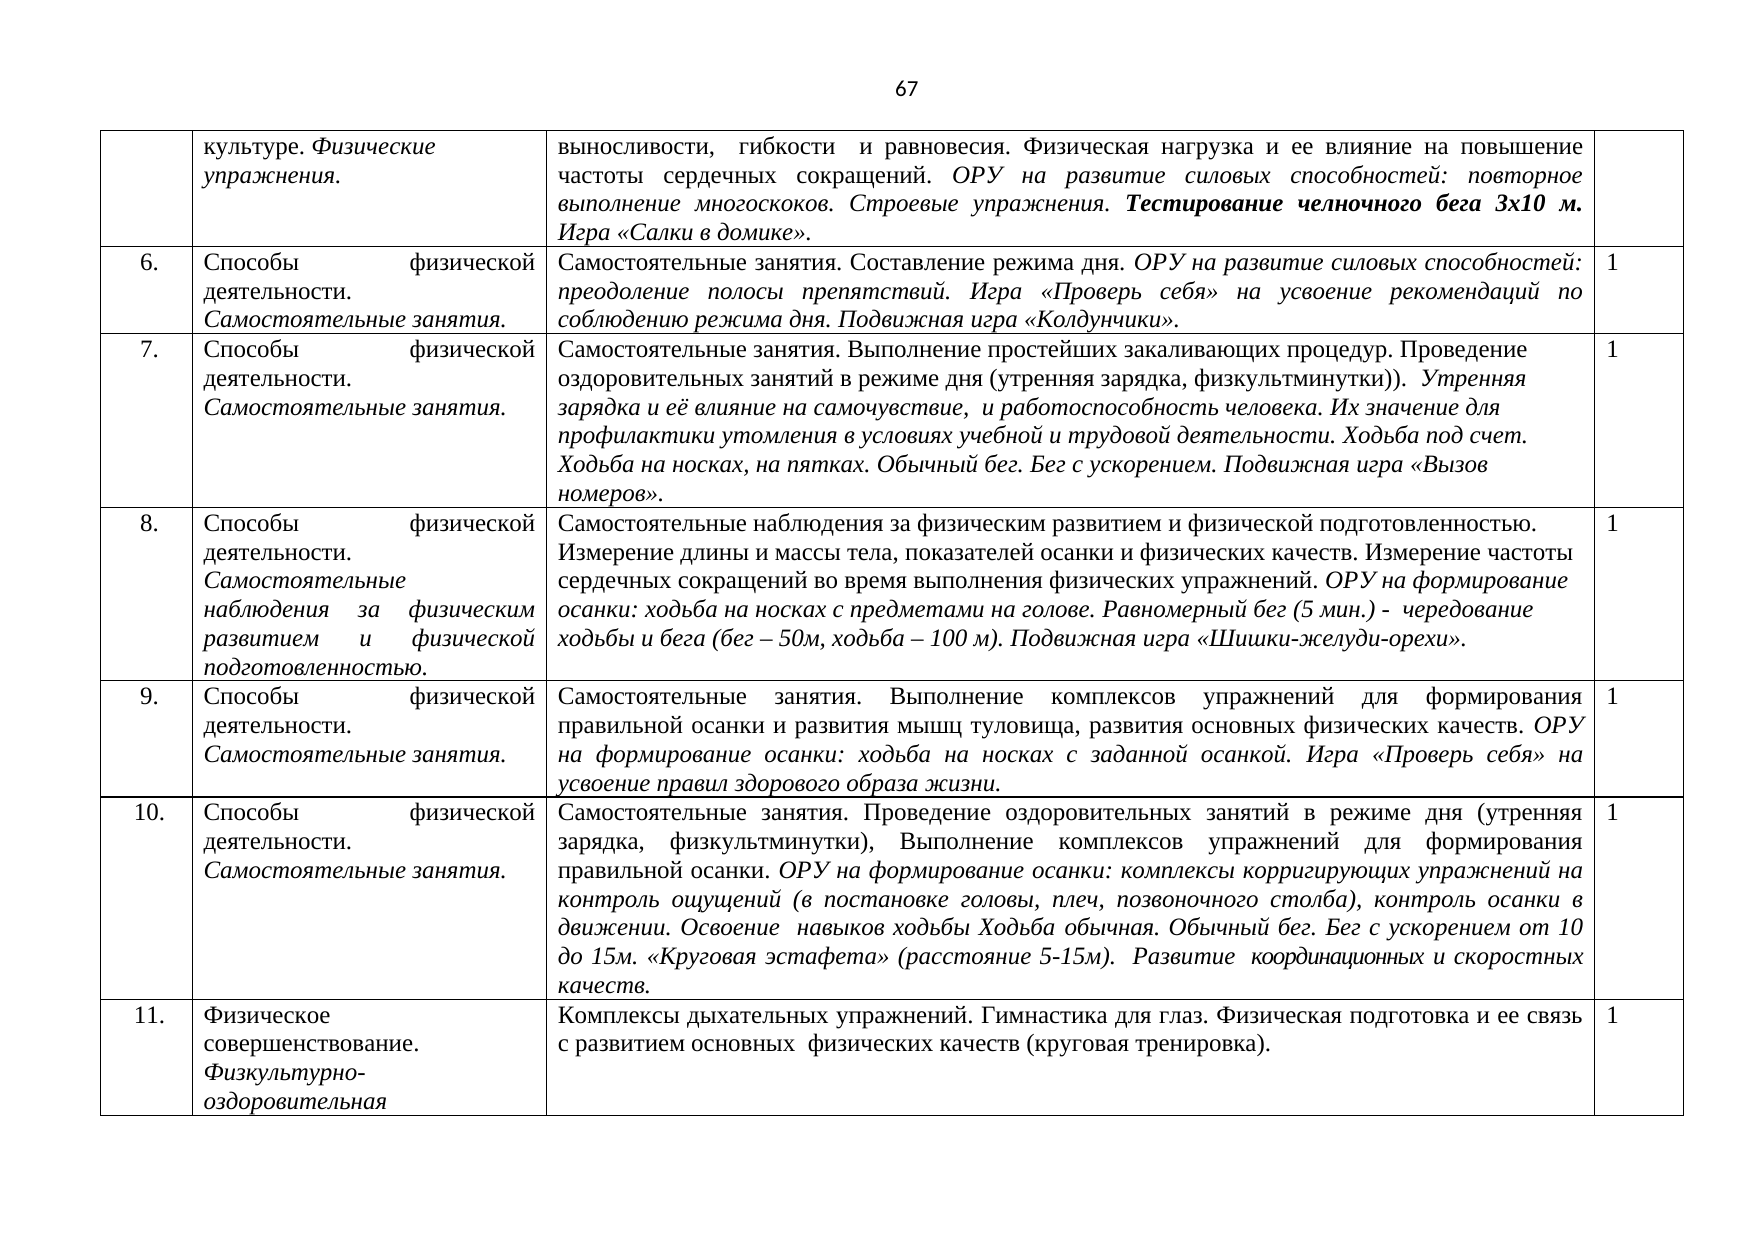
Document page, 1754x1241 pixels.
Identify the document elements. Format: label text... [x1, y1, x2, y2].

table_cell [193, 131, 546, 246]
table_cell 1 [1595, 1000, 1683, 1115]
table_cell [101, 681, 192, 796]
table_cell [193, 1000, 546, 1115]
table_cell Способы физической деятельности. Самостоятельные занятия. [193, 681, 546, 796]
table_cell 1 [1595, 681, 1683, 796]
table_cell [101, 1000, 192, 1115]
table_cell Самостоятельные занятия. Выполнение простейших закаливающих процедур. Проведение оздоровительных занятий в режиме дня (утренняя зарядка, физкультминутки)). Утренняя зарядка и её влияние на самочувствие, и работоспособность человека. Их значение для профилактики утомления в условиях учебной и трудовой деятельности. Ходьба под счет. Ходьба на носках, на пятках. Обычный бег. Бег с ускорением. Подвижная игра «Вызов номеров». [547, 334, 1594, 507]
table_cell 1 [1595, 508, 1683, 680]
table_cell [101, 131, 192, 246]
table_cell Способы физической деятельности. Самостоятельные занятия. [193, 334, 546, 507]
table_cell Способы физической деятельности. Самостоятельные наблюдения за физическим развитием и физической подготовленностью. [193, 508, 546, 680]
table_cell 1 [1595, 334, 1683, 507]
table_cell 1 [1595, 247, 1683, 333]
table_cell Способы физической деятельности. Самостоятельные занятия. [193, 798, 546, 999]
table_cell [101, 334, 192, 507]
table_cell [101, 798, 192, 999]
table_cell [101, 247, 192, 333]
table_cell [101, 508, 192, 680]
table_cell 1 [1595, 131, 1683, 246]
table_cell Самостоятельные занятия. Выполнение комплексов упражнений для формирования правильной осанки и развития мышц туловища, развития основных физических качеств. ОРУ на формирование осанки: ходьба на носках с заданной осанкой. Игра «Проверь себя» на усвоение правил здорового образа жизни. [547, 681, 1594, 796]
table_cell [547, 1000, 1594, 1115]
table_cell Самостоятельные наблюдения за физическим развитием и физической подготовленностью. Измерение длины и массы тела, показателей осанки и физических качеств. Измерение частоты сердечных сокращений во время выполнения физических упражнений. ОРУ на формирование осанки: ходьба на носках с предметами на голове. Равномерный бег (5 мин.) - чередование ходьбы и бега (бег – 50м, ходьба – 100 м). Подвижная игра «Шишки-желуди-орехи». [547, 508, 1594, 680]
table_cell 1 [1595, 798, 1683, 999]
table_cell Способы физической деятельности. Самостоятельные занятия. [193, 247, 546, 333]
table_cell Самостоятельные занятия. Проведение оздоровительных занятий в режиме дня (утренняя зарядка, физкультминутки), Выполнение комплексов упражнений для формирования правильной осанки. ОРУ на формирование осанки: комплексы корригирующих упражнений на контроль ощущений (в постановке головы, плеч, позвоночного столба), контроль осанки в движении. Освоение навыков ходьбы Ходьба обычная. Обычный бег. Бег с ускорением от 10 до 15м. «Круговая эстафета» (расстояние 5-15м). Развитие координационных и скоростных качеств. [547, 798, 1594, 999]
table_cell Самостоятельные занятия. Составление режима дня. ОРУ на развитие силовых способностей: преодоление полосы препятствий. Игра «Проверь себя» на усвоение рекомендаций по соблюдению режима дня. Подвижная игра «Колдунчики». [547, 247, 1594, 333]
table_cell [547, 131, 1594, 246]
